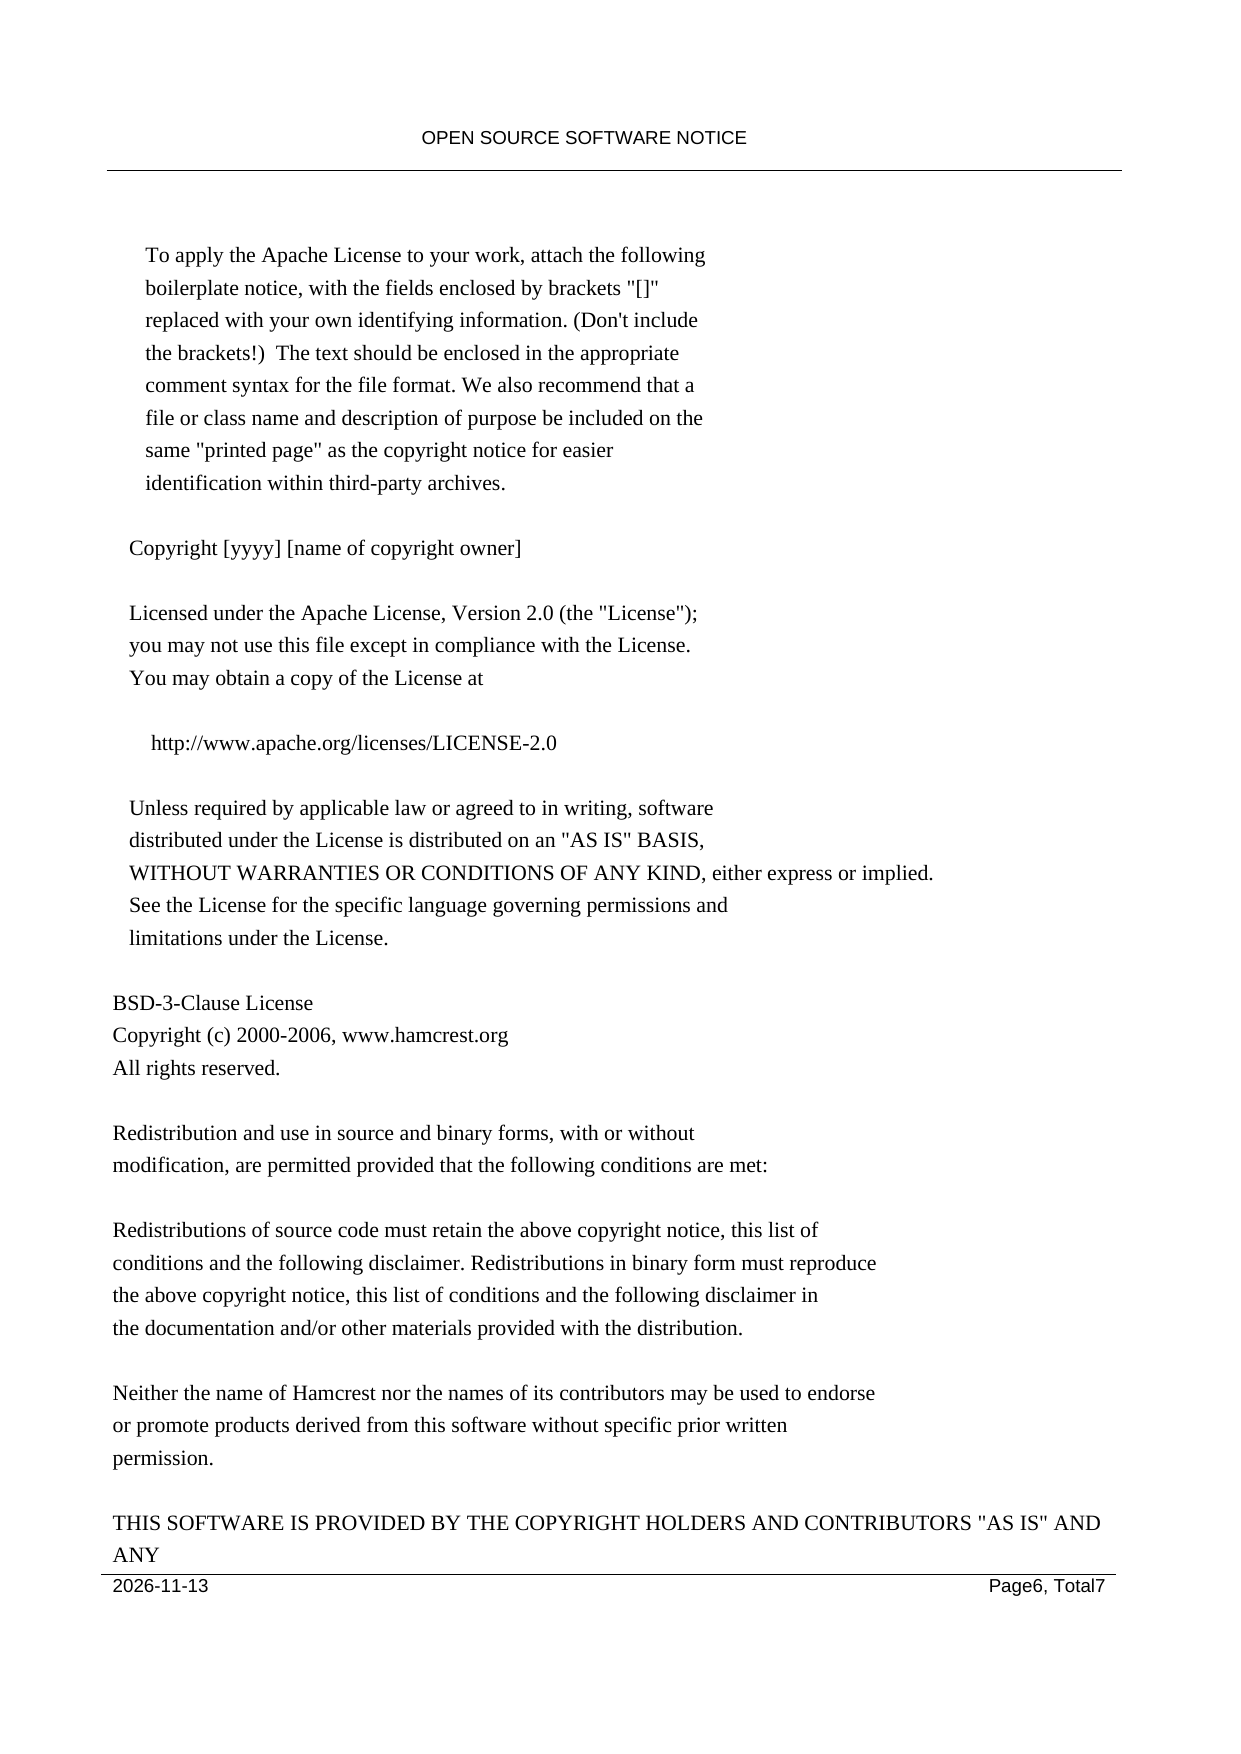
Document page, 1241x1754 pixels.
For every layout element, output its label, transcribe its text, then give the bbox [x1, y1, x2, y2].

text permission. [112, 1441, 1128, 1474]
text Neither the name of Hamcrest nor the names of its contributors may be used to endorse [112, 1376, 1128, 1409]
text the documentation and/or other materials provided with the distribution. [112, 1311, 1128, 1344]
text modification, are permitted provided that the following conditions are met: [112, 1149, 1128, 1181]
text Redistribution and use in source and binary forms, with or without [112, 1116, 1128, 1149]
text All rights reserved. [112, 1051, 1128, 1084]
text the above copyright notice, this list of conditions and the following disclaimer in [112, 1279, 1128, 1311]
text THIS SOFTWARE IS PROVIDED BY THE COPYRIGHT HOLDERS AND CONTRIBUTORS "AS IS" AND ANY [112, 1506, 1128, 1571]
text Redistributions of source code must retain the above copyright notice, this list of [112, 1214, 1128, 1246]
text conditions and the following disclaimer. Redistributions in binary form must reproduce [112, 1246, 1128, 1279]
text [112, 206, 1128, 1051]
text or promote products derived from this software without specific prior written [112, 1409, 1128, 1441]
